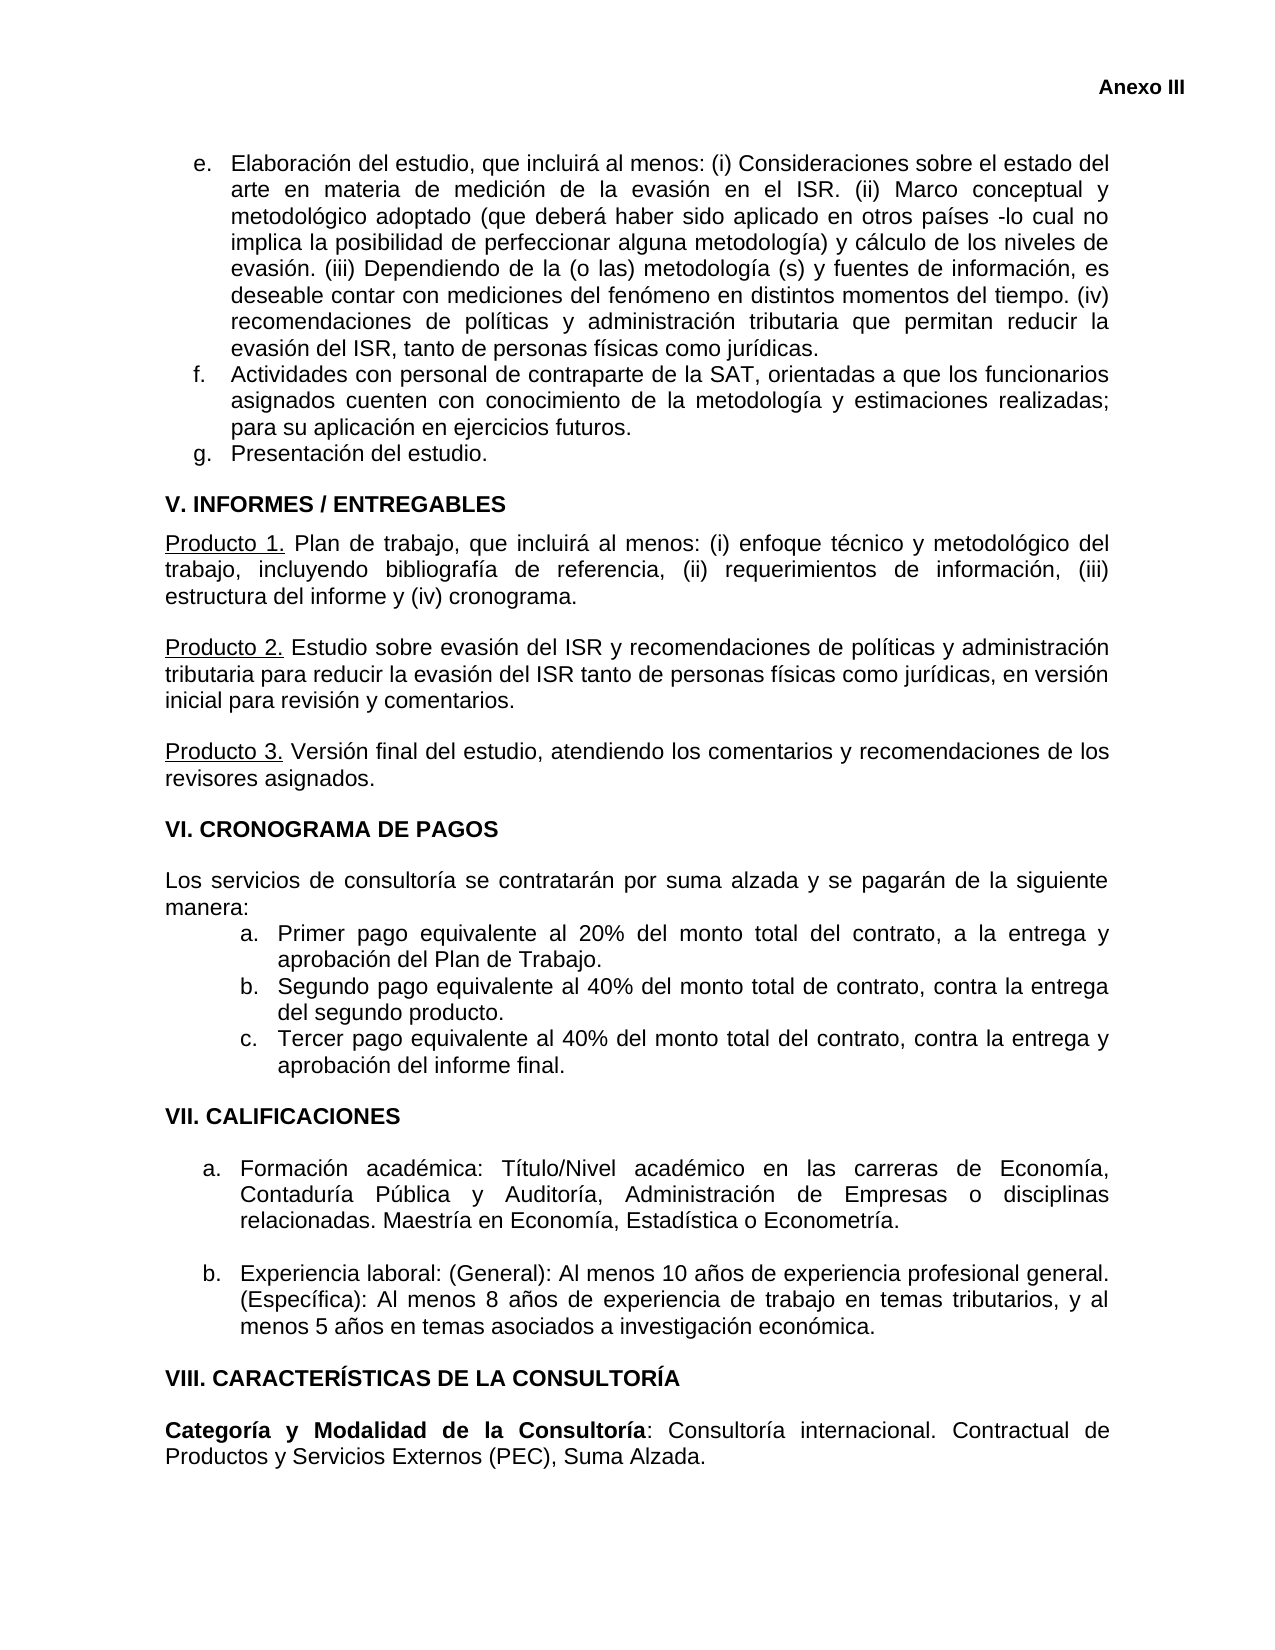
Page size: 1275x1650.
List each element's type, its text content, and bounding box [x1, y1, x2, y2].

text Producto 1. Plan de trabajo, que incluirá al menos: (i) enfoque técnico y metodológico del trabajo, incluyendo bibliografía de referencia, (ii) requerimientos de información, (iii) estructura del informe y (iv) cronograma. [165, 530, 1110, 609]
text Producto 2. Estudio sobre evasión del ISR y recomendaciones de políticas y administración tributaria para reducir la evasión del ISR tanto de personas físicas como jurídicas, en versión inicial para revisión y comentarios. [165, 634, 1110, 713]
list Elaboración del estudio, que incluirá al menos: (i) Consideraciones sobre el estado del arte en materia de medición de la evasión en el ISR. (ii) Marco conceptual y metodológico adoptado (que deberá haber sido aplicado en otros países -lo cual no implica la posibilidad de perfeccionar alguna metodología) y cálculo de los niveles de evasión. (iii) Dependiendo de la (o las) metodología (s) y fuentes de información, es deseable contar con mediciones del fenómeno en distintos momentos del tiempo. (iv) recomendaciones de políticas y administración tributaria que permitan reducir la evasión del ISR, tanto de personas físicas como jurídicas. [193, 150, 1110, 361]
list Tercer pago equivalente al 40% del monto total del contrato, contra la entrega y aprobación del informe final. [240, 1025, 1110, 1078]
list Formación académica: Título/Nivel académico en las carreras de Economía, Contaduría Pública y Auditoría, Administración de Empresas o disciplinas relacionadas. Maestría en Economía, Estadística o Econometría. [202, 1154, 1110, 1233]
list Segundo pago equivalente al 40% del monto total de contrato, contra la entrega del segundo producto. [240, 973, 1110, 1025]
list Presentación del estudio. [193, 440, 1110, 466]
text Producto 3. Versión final del estudio, atendiendo los comentarios y recomendaciones de los revisores asignados. [165, 738, 1110, 791]
list Primer pago equivalente al 20% del monto total del contrato, a la entrega y aprobación del Plan de Trabajo. [240, 920, 1110, 973]
list Experiencia laboral: (General): Al menos 10 años de experiencia profesional general. (Específica): Al menos 8 años de experiencia de trabajo en temas tributarios, y al menos 5 años en temas asociados a investigación económica. [202, 1260, 1110, 1339]
text VI. CRONOGRAMA DE PAGOS [165, 816, 1110, 842]
text Categoría y Modalidad de la Consultoría: Consultoría internacional. Contractual de Productos y Servicios Externos (PEC), Suma Alzada. [165, 1417, 1110, 1469]
list Actividades con personal de contraparte de la SAT, orientadas a que los funcionarios asignados cuenten con conocimiento de la metodología y estimaciones realizadas; para su aplicación en ejercicios futuros. [193, 361, 1110, 440]
text VIII. CARACTERÍSTICAS DE LA CONSULTORÍA [165, 1365, 1110, 1392]
text V. INFORMES / ENTREGABLES [165, 491, 1110, 518]
text Los servicios de consultoría se contratarán por suma alzada y se pagarán de la siguiente manera: [165, 867, 1110, 920]
text VII. CALIFICACIONES [165, 1103, 1110, 1129]
